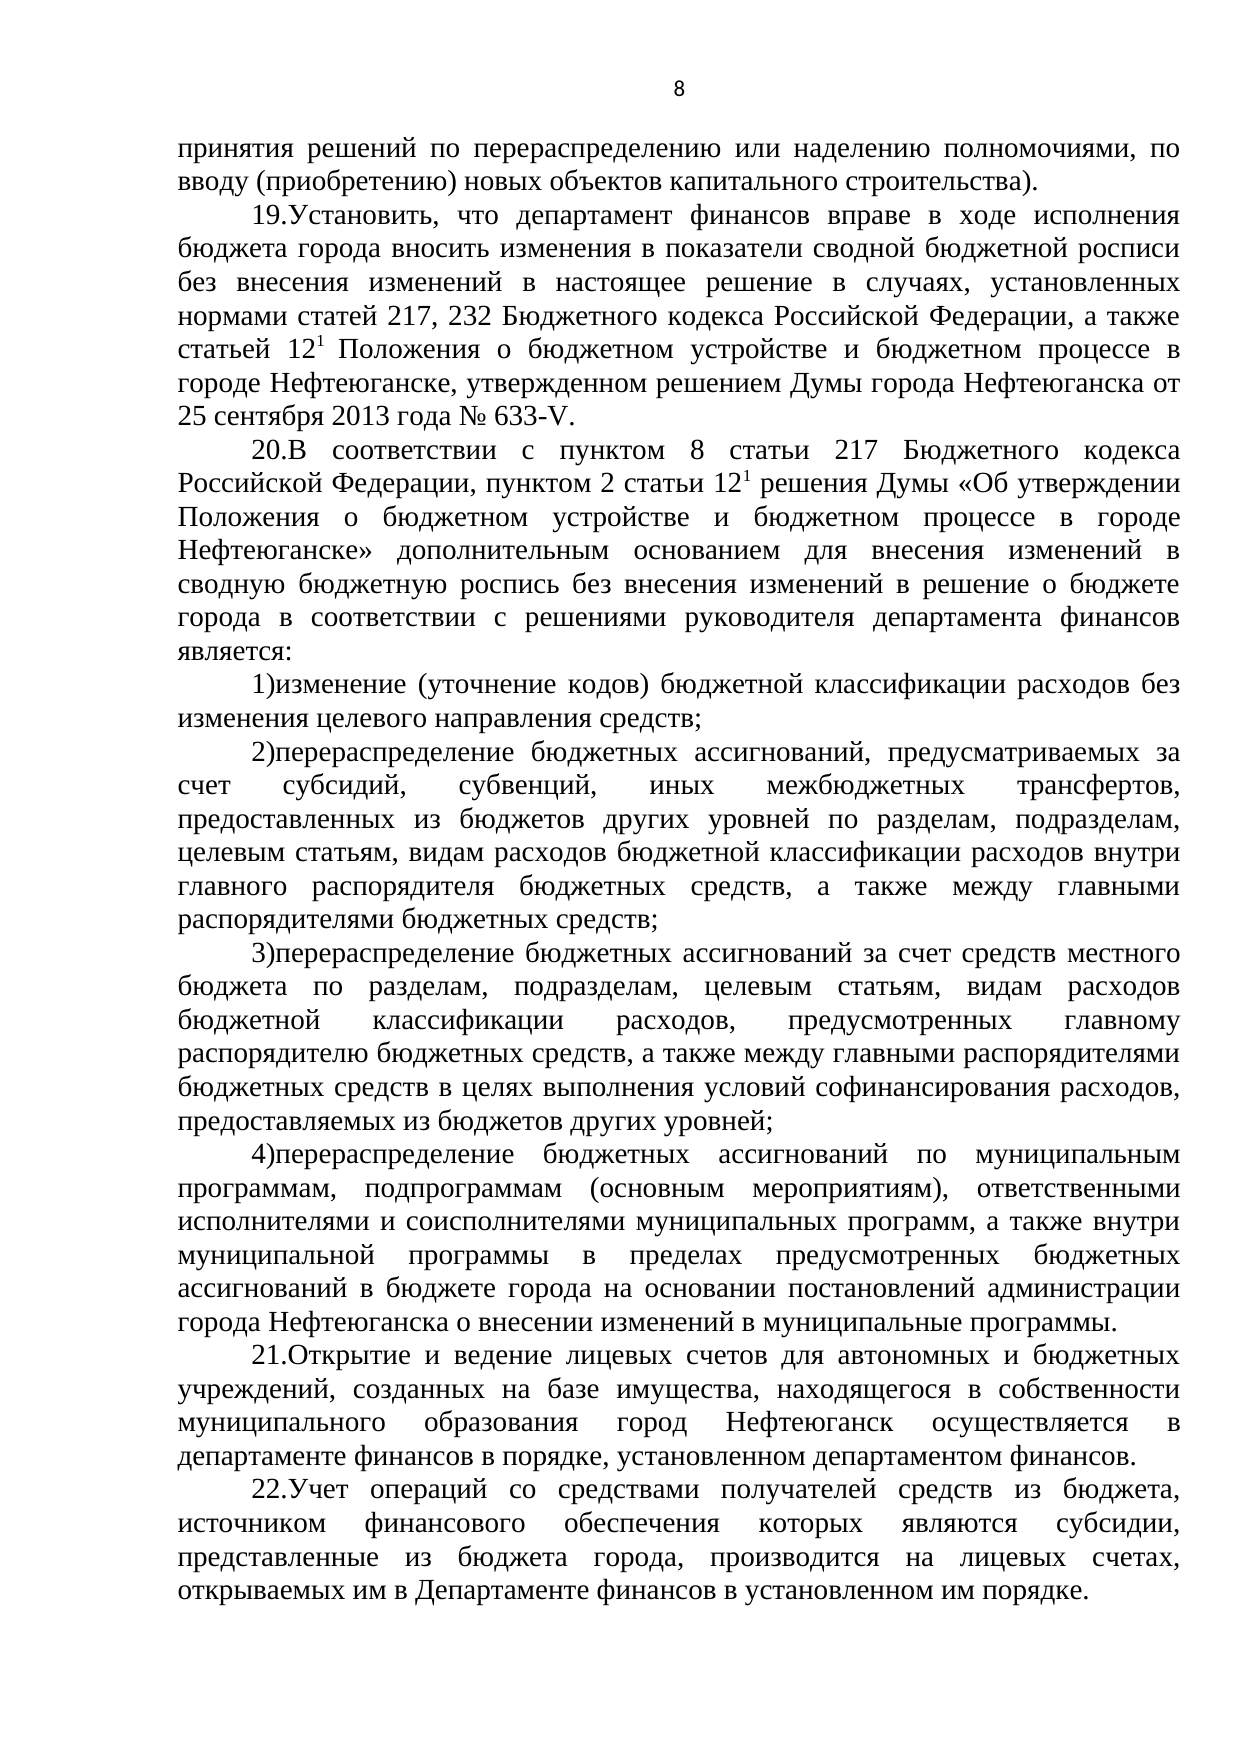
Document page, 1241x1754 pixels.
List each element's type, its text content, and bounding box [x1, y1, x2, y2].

text 22.Учет операций со средствами получателей средств из бюджета, источником финансового обеспечения которых являются субсидии, представленные из бюджета города, производится на лицевых счетах, открываемых им в Департаменте финансов в установленном им порядке. [177, 1472, 1181, 1606]
text 1)изменение (уточнение кодов) бюджетной классификации расходов без изменения целевого направления средств; [177, 667, 1181, 734]
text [177, 130, 1181, 197]
text 20.В соответствии с пунктом 8 статьи 217 Бюджетного кодекса Российской Федерации, пунктом 2 статьи 121 решения Думы «Об утверждении Положения о бюджетном устройстве и бюджетном процессе в городе Нефтеюганске» дополнительным основанием для внесения изменений в сводную бюджетную роспись без внесения изменений в решение о бюджете города в соответствии с решениями руководителя департамента финансов является: [177, 432, 1181, 667]
text 19.Установить, что департамент финансов вправе в ходе исполнения бюджета города вносить изменения в показатели сводной бюджетной росписи без внесения изменений в настоящее решение в случаях, установленных нормами статей 217, 232 Бюджетного кодекса Российской Федерации, а также статьей 121 Положения о бюджетном устройстве и бюджетном процессе в городе Нефтеюганске, утвержденном решением Думы города Нефтеюганска от 25 сентября 2013 года № 633-V. [177, 197, 1181, 432]
text 3)перераспределение бюджетных ассигнований за счет средств местного бюджета по разделам, подразделам, целевым статьям, видам расходов бюджетной классификации расходов, предусмотренных главному распорядителю бюджетных средств, а также между главными распорядителями бюджетных средств в целях выполнения условий софинансирования расходов, предоставляемых из бюджетов других уровней; [177, 935, 1181, 1136]
text 4)перераспределение бюджетных ассигнований по муниципальным программам, подпрограммам (основным мероприятиям), ответственными исполнителями и соисполнителями муниципальных программ, а также внутри муниципальной программы в пределах предусмотренных бюджетных ассигнований в бюджете города на основании постановлений администрации города Нефтеюганска о внесении изменений в муниципальные программы. [177, 1136, 1181, 1337]
text 2)перераспределение бюджетных ассигнований, предусматриваемых за счет субсидий, субвенций, иных межбюджетных трансфертов, предоставленных из бюджетов других уровней по разделам, подразделам, целевым статьям, видам расходов бюджетной классификации расходов внутри главного распорядителя бюджетных средств, а также между главными распорядителями бюджетных средств; [177, 734, 1181, 935]
text 21.Открытие и ведение лицевых счетов для автономных и бюджетных учреждений, созданных на базе имущества, находящегося в собственности муниципального образования город Нефтеюганск осуществляется в департаменте финансов в порядке, установленном департаментом финансов. [177, 1337, 1181, 1472]
